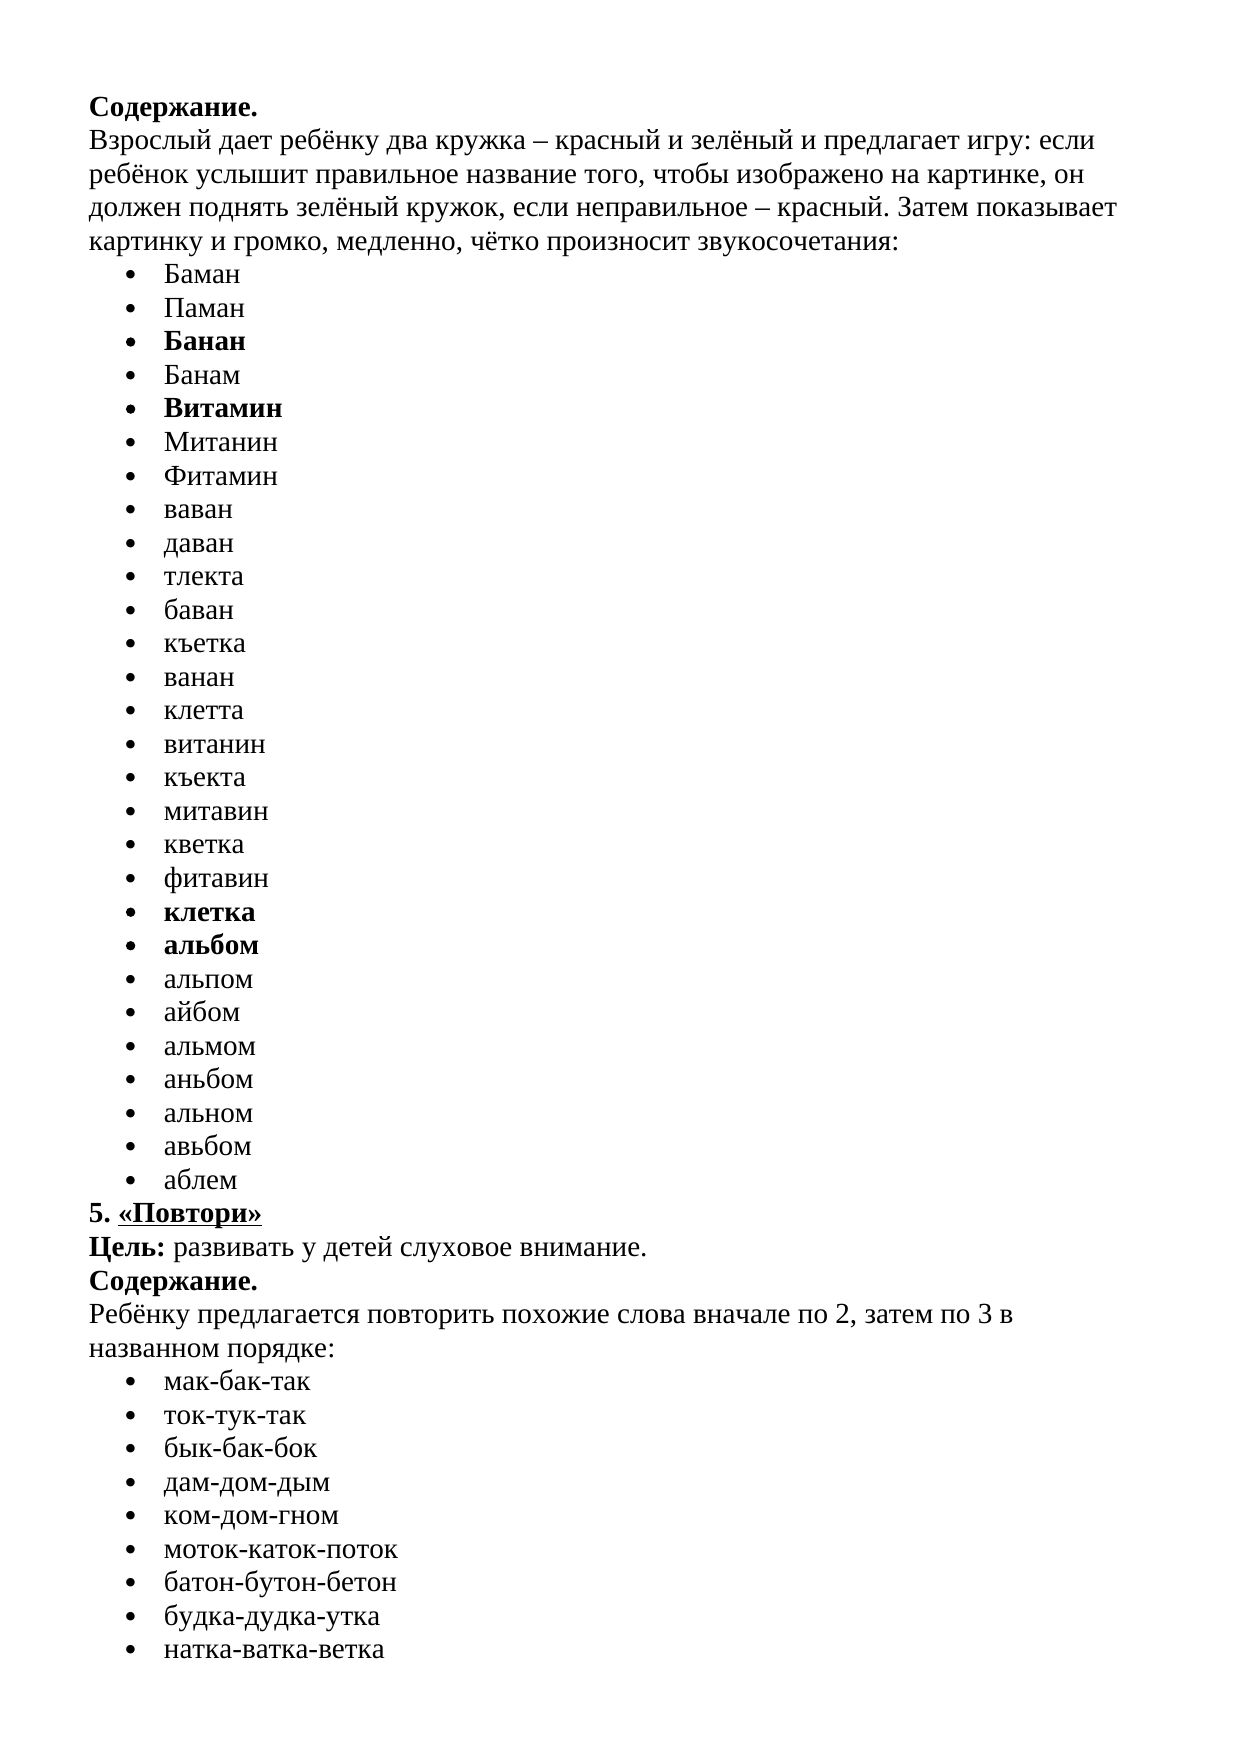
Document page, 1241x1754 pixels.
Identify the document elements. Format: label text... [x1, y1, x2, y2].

list батон-бутон-бетон [126, 1564, 1152, 1598]
text 5. «Повтори» [89, 1196, 1152, 1229]
list моток-каток-поток [126, 1531, 1152, 1564]
list клетка [126, 894, 1152, 927]
list Банам [126, 357, 1152, 391]
list аньбом [126, 1061, 1152, 1095]
list витанин [126, 726, 1152, 759]
list даван [126, 525, 1152, 558]
list альпом [126, 961, 1152, 994]
list айбом [126, 994, 1152, 1028]
text Цель: развивать у детей слуховое внимание. [89, 1229, 1152, 1263]
list дам-дом-дым [126, 1464, 1152, 1497]
text Содержание. [89, 1263, 1152, 1296]
text Содержание. [89, 89, 1152, 122]
list ток-тук-так [126, 1397, 1152, 1430]
list кветка [126, 827, 1152, 860]
list Банан [126, 323, 1152, 357]
list ваван [126, 491, 1152, 525]
list Фитамин [126, 458, 1152, 491]
list будка-дудка-утка [126, 1598, 1152, 1632]
list Митанин [126, 424, 1152, 458]
list натка-ватка-ветка [126, 1632, 1152, 1665]
list альном [126, 1095, 1152, 1128]
list Баман [126, 256, 1152, 290]
list баван [126, 592, 1152, 625]
list тлекта [126, 558, 1152, 592]
list авьбом [126, 1128, 1152, 1162]
list митавин [126, 793, 1152, 827]
list бык-бак-бок [126, 1430, 1152, 1464]
list альбом [126, 927, 1152, 961]
list ком-дом-гном [126, 1497, 1152, 1531]
list аблем [126, 1162, 1152, 1196]
list къекта [126, 759, 1152, 793]
text Ребёнку предлагается повторить похожие слова вначале по 2, затем по 3 в названном порядке: [89, 1296, 1152, 1363]
list альмом [126, 1028, 1152, 1061]
list ванан [126, 659, 1152, 692]
list къетка [126, 625, 1152, 659]
list клетта [126, 692, 1152, 726]
list Витамин [126, 391, 1152, 424]
list мак-бак-так [126, 1363, 1152, 1397]
list фитавин [126, 860, 1152, 894]
text Взрослый дает ребёнку два кружка – красный и зелёный и предлагает игру: если ребёнок услышит правильное название того, чтобы изображено на картинке, он должен поднять зелёный кружок, если неправильное – красный. Затем показывает картинку и громко, медленно, чётко произносит звукосочетания: [89, 122, 1152, 256]
list Паман [126, 290, 1152, 323]
